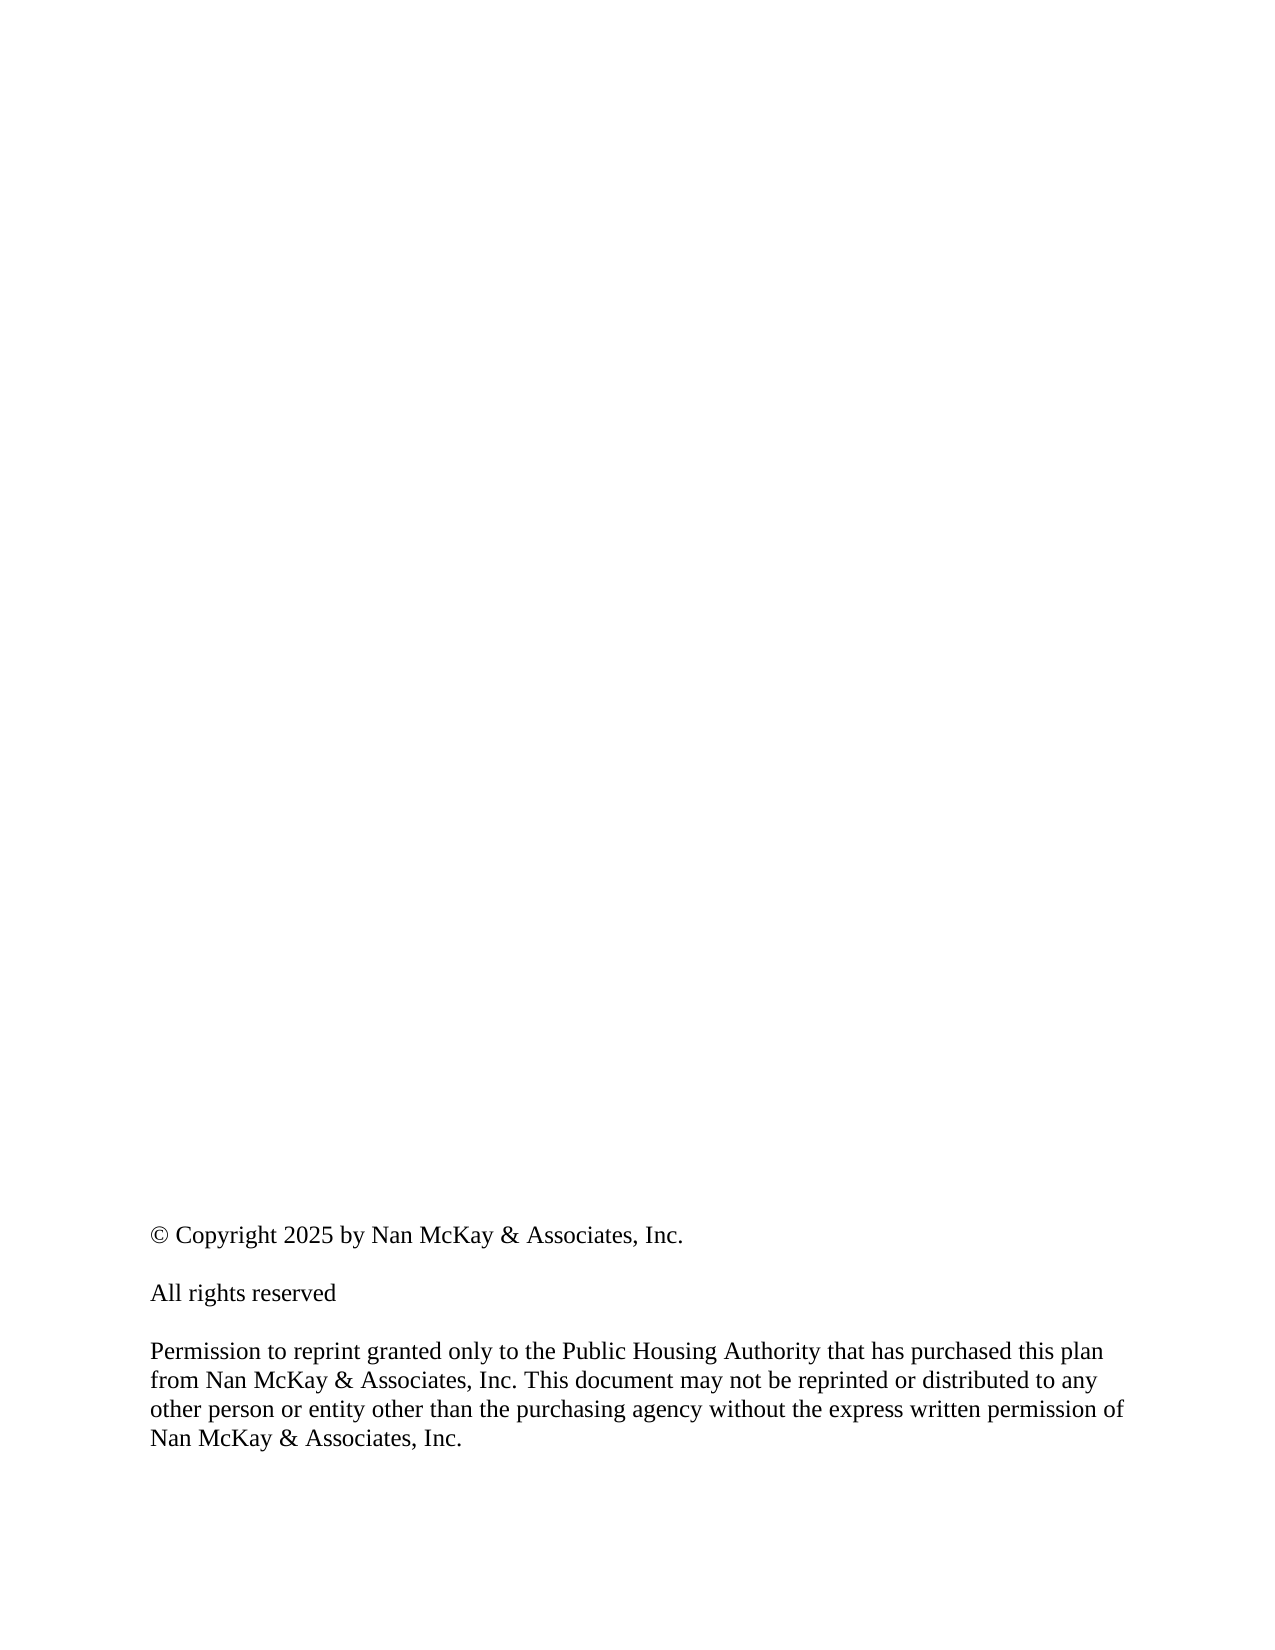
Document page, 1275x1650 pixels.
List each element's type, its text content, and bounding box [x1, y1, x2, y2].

text All rights reserved [150, 1278, 1125, 1307]
text © Copyright 2025 by & Associates, Inc. [150, 1220, 1125, 1249]
text Permission to reprint granted only to the Public Housing Authority that has purchased this plan from & Associates, Inc. This document may not be reprinted or distributed to any other person or entity other than the purchasing agency without the express written permission of & Associates, Inc. [150, 1336, 1125, 1452]
